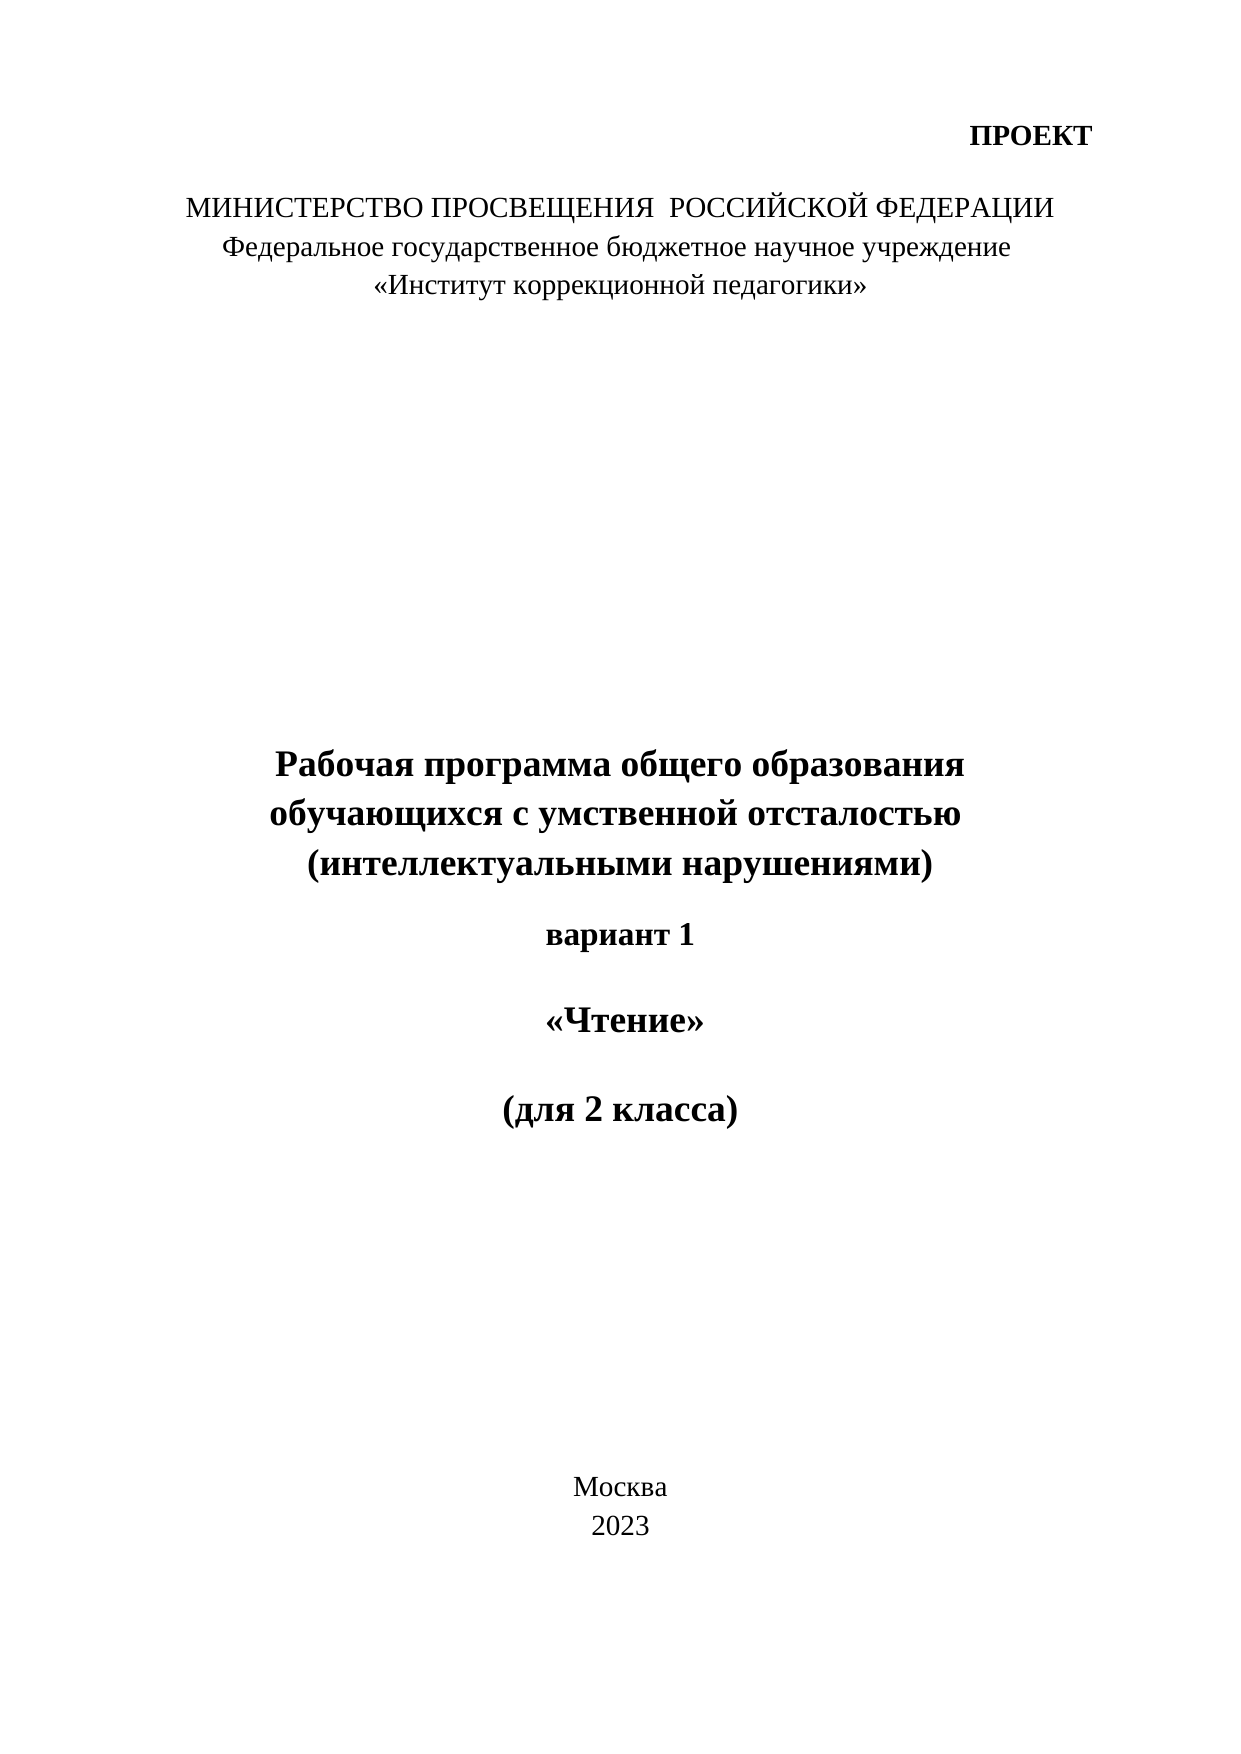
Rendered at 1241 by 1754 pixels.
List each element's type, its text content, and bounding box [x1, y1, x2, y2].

text (для 2 класса) [148, 1087, 1092, 1130]
text ПРОЕКТ [148, 118, 1092, 152]
text вариант 1 [148, 915, 1092, 953]
text «Чтение» [148, 997, 1092, 1040]
text МИНИСТЕРСТВО ПРОСВЕЩЕНИЯ РОССИЙСКОЙ ФЕДЕРАЦИИ [148, 190, 1092, 224]
text Москва 2023 [148, 1469, 1092, 1541]
text Рабочая программа общего образования обучающихся с умственной отсталостью (интеллектуальными нарушениями) [148, 741, 1092, 883]
text Федеральное государственное бюджетное научное учреждение «Институт коррекционной педагогики» [148, 229, 1092, 301]
